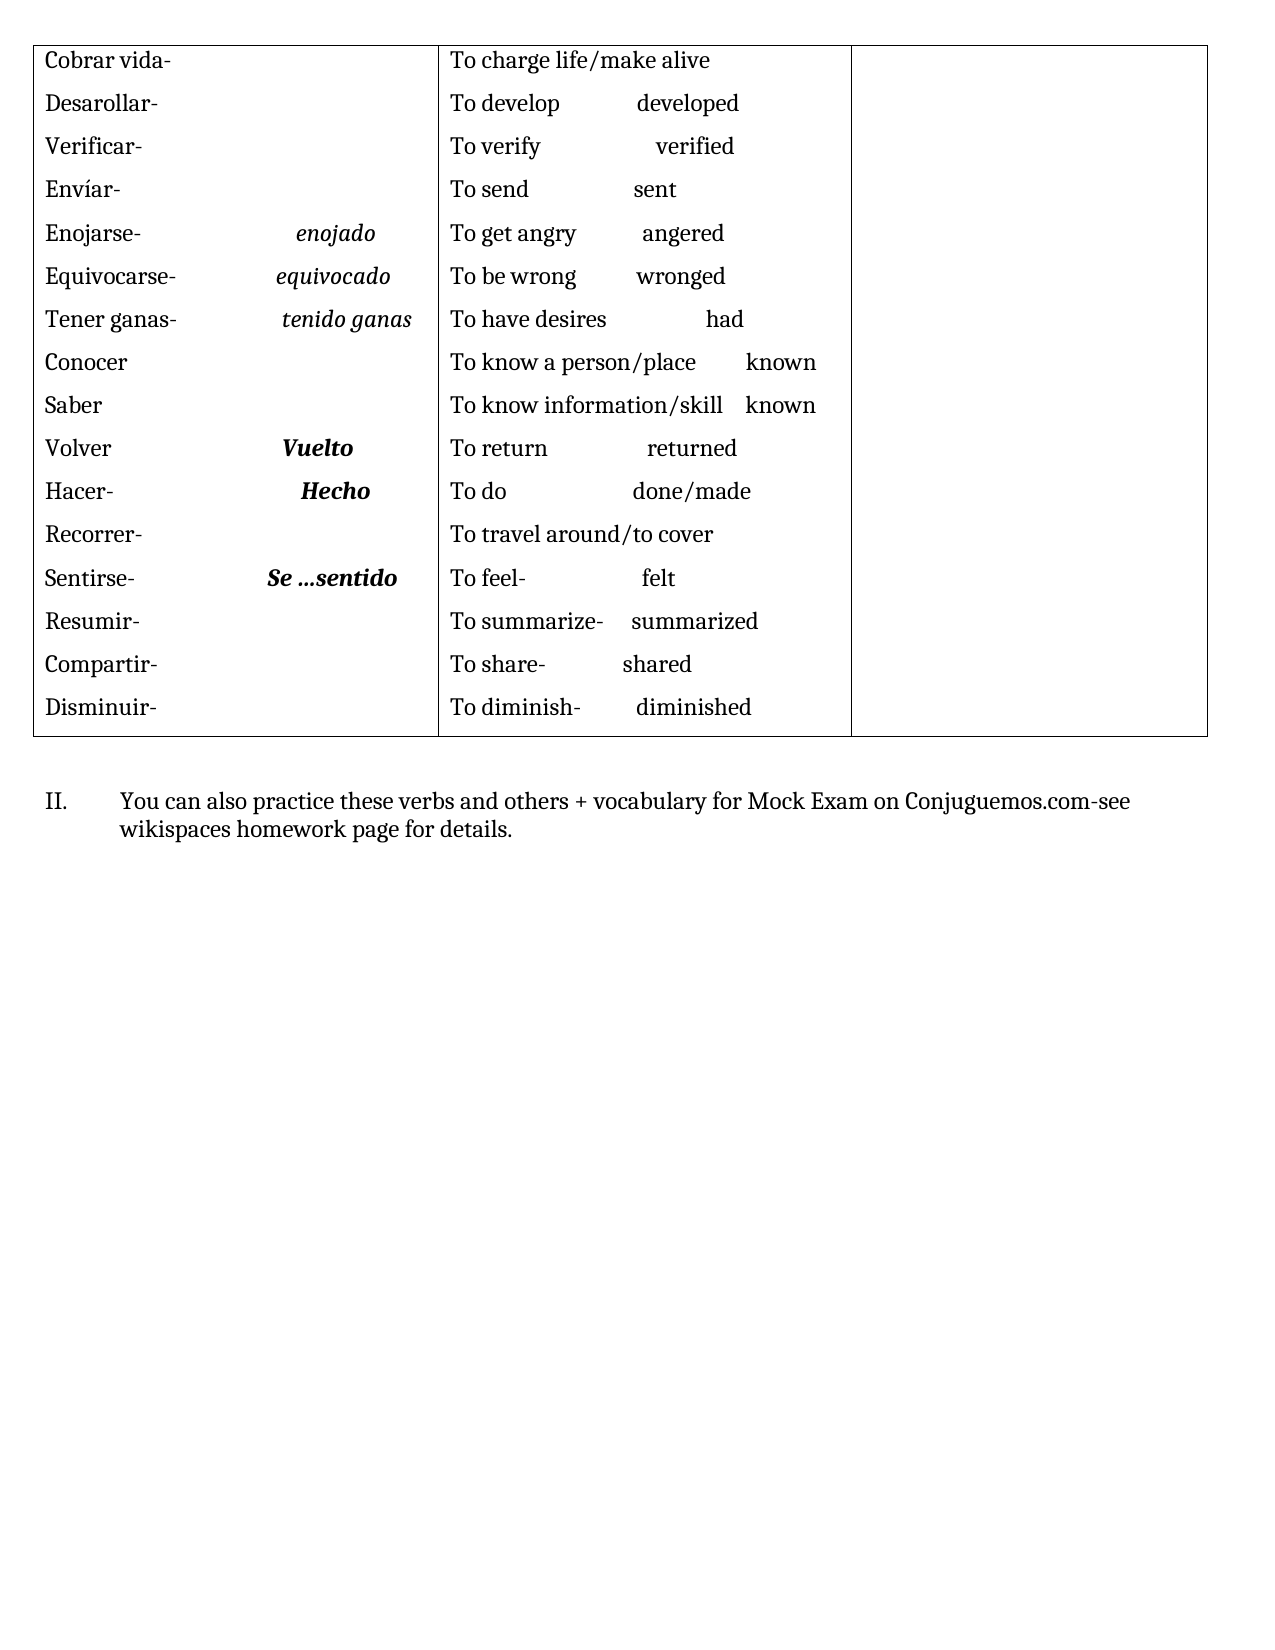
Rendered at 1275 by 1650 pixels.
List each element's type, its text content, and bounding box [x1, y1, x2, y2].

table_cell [439, 46, 851, 736]
table_cell [852, 46, 1207, 736]
text II. You can also practice these verbs and others + vocabulary for Mock Exam on Conjuguemos.com-see wikispaces homework page for details. [45, 787, 1230, 844]
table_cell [34, 46, 438, 736]
